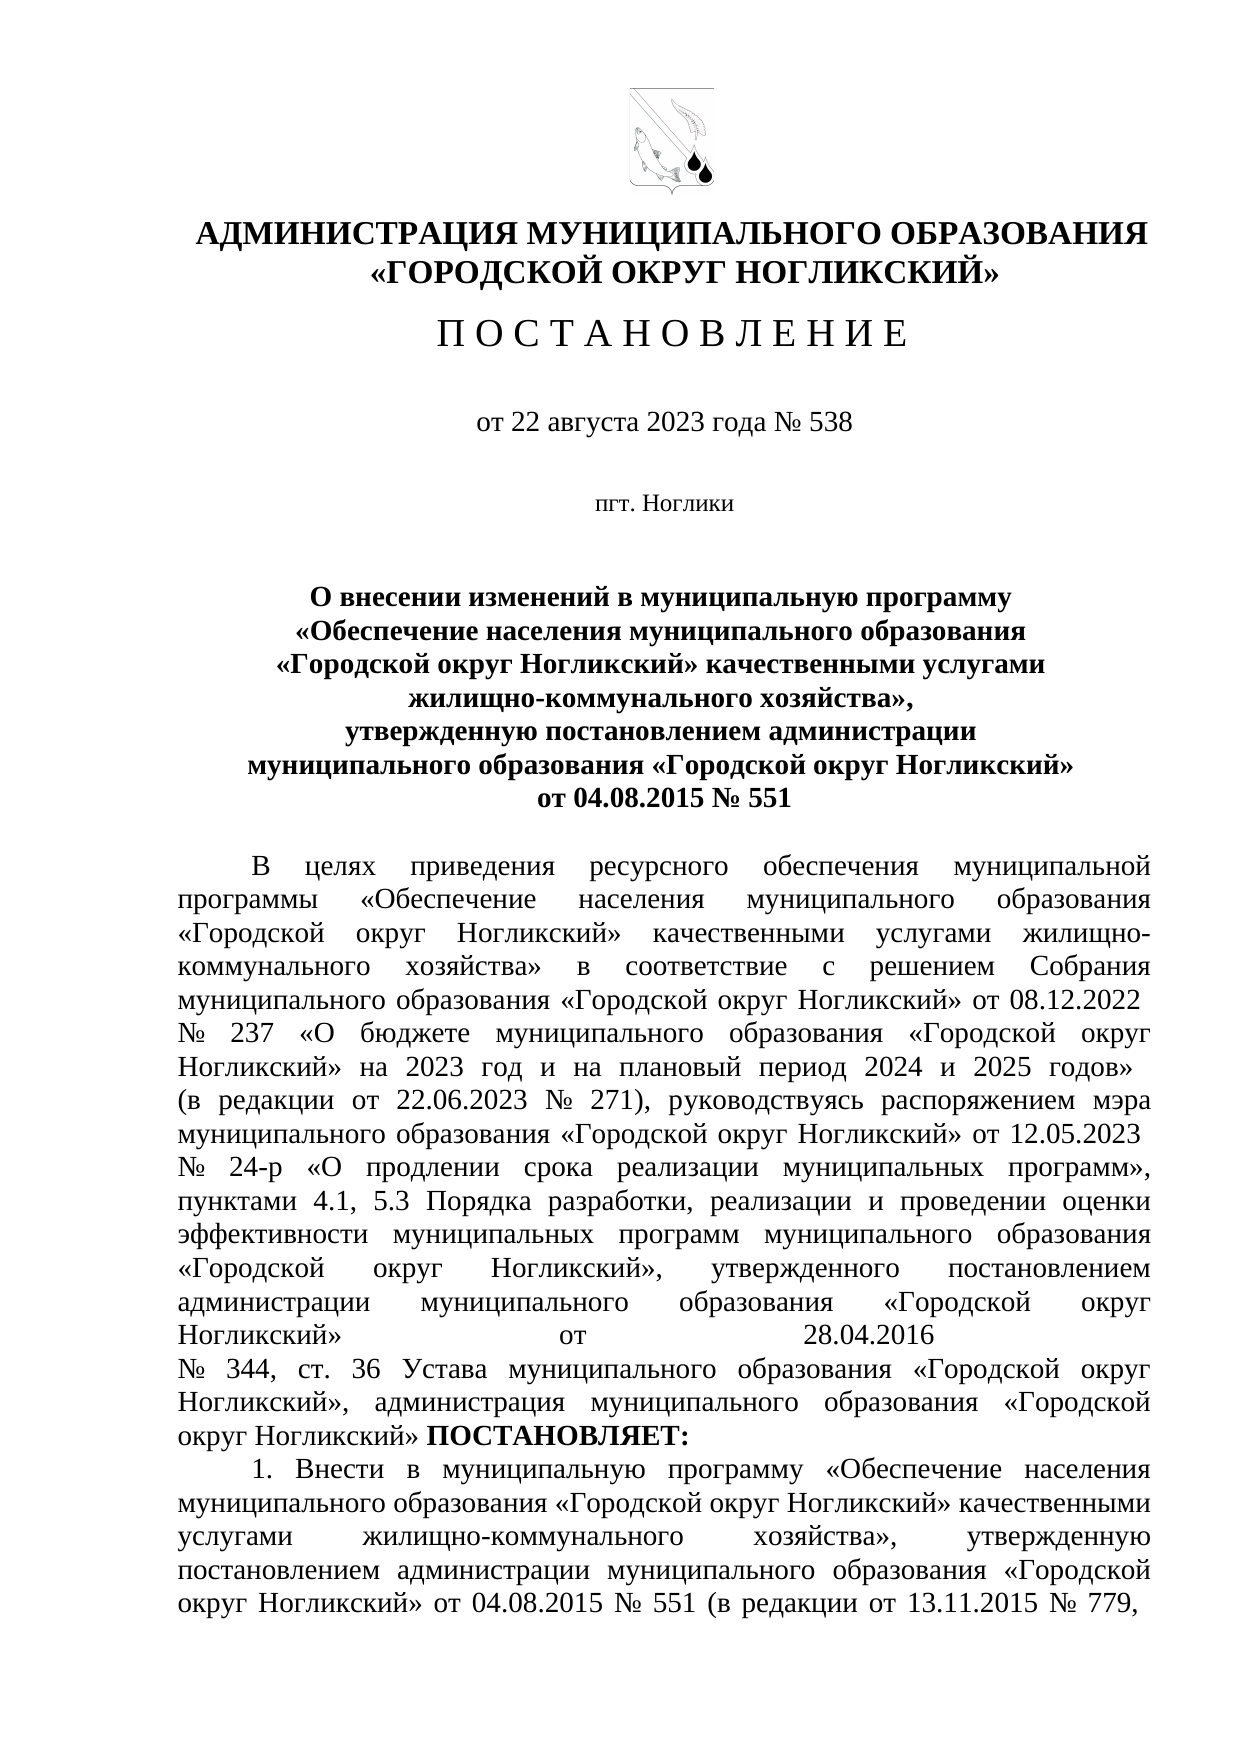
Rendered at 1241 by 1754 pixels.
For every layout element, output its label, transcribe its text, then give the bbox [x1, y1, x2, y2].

table_header АДМИНИСТРАЦИЯ МУНИЦИПАЛЬНОГО ОБРАЗОВАНИЯ «ГОРОДСКОЙ ОКРУГ НОГЛИКСКИЙ» П О С Т А Н О В Л Е Н И Е [177, 89, 1167, 354]
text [177, 1451, 1152, 1619]
text В целях приведения ресурсного обеспечения муниципальной программы «Обеспечение населения муниципального образования «Городской округ Ногликский» качественными услугами жилищно-коммунального хозяйства» в соответствие с решением Собрания муниципального образования «Городской округ Ногликский» от 08.12.2022 № 237 «О бюджете муниципального образования «Городской округ Ногликский» на 2023 год и на плановый период 2024 и 2025 годов» (в редакции от 22.06.2023 № 271), руководствуясь распоряжением мэра муниципального образования «Городской округ Ногликский» от 12.05.2023 № 24-р «О продлении срока реализации муниципальных программ», пунктами 4.1, 5.3 Порядка разработки, реализации и проведении оценки эффективности муниципальных программ муниципального образования «Городской округ Ногликский», утвержденного постановлением администрации муниципального образования «Городской округ Ногликский» от 28.04.2016 № 344, ст. 36 Устава муниципального образования «Городской округ Ногликский», администрация муниципального образования «Городской округ Ногликский» ПОСТАНОВЛЯЕТ: [177, 848, 1152, 1451]
text О внесении изменений в муниципальную программу «Обеспечение населения муниципального образования «Городской округ Ногликский» качественными услугами жилищно-коммунального хозяйства», утвержденную постановлением администрации муниципального образования «Городской округ Ногликский» от 04.08.2015 № 551 [177, 579, 1152, 814]
picture [629, 88, 714, 195]
text пгт. Ноглики [177, 488, 1152, 517]
text от № [177, 404, 1152, 438]
